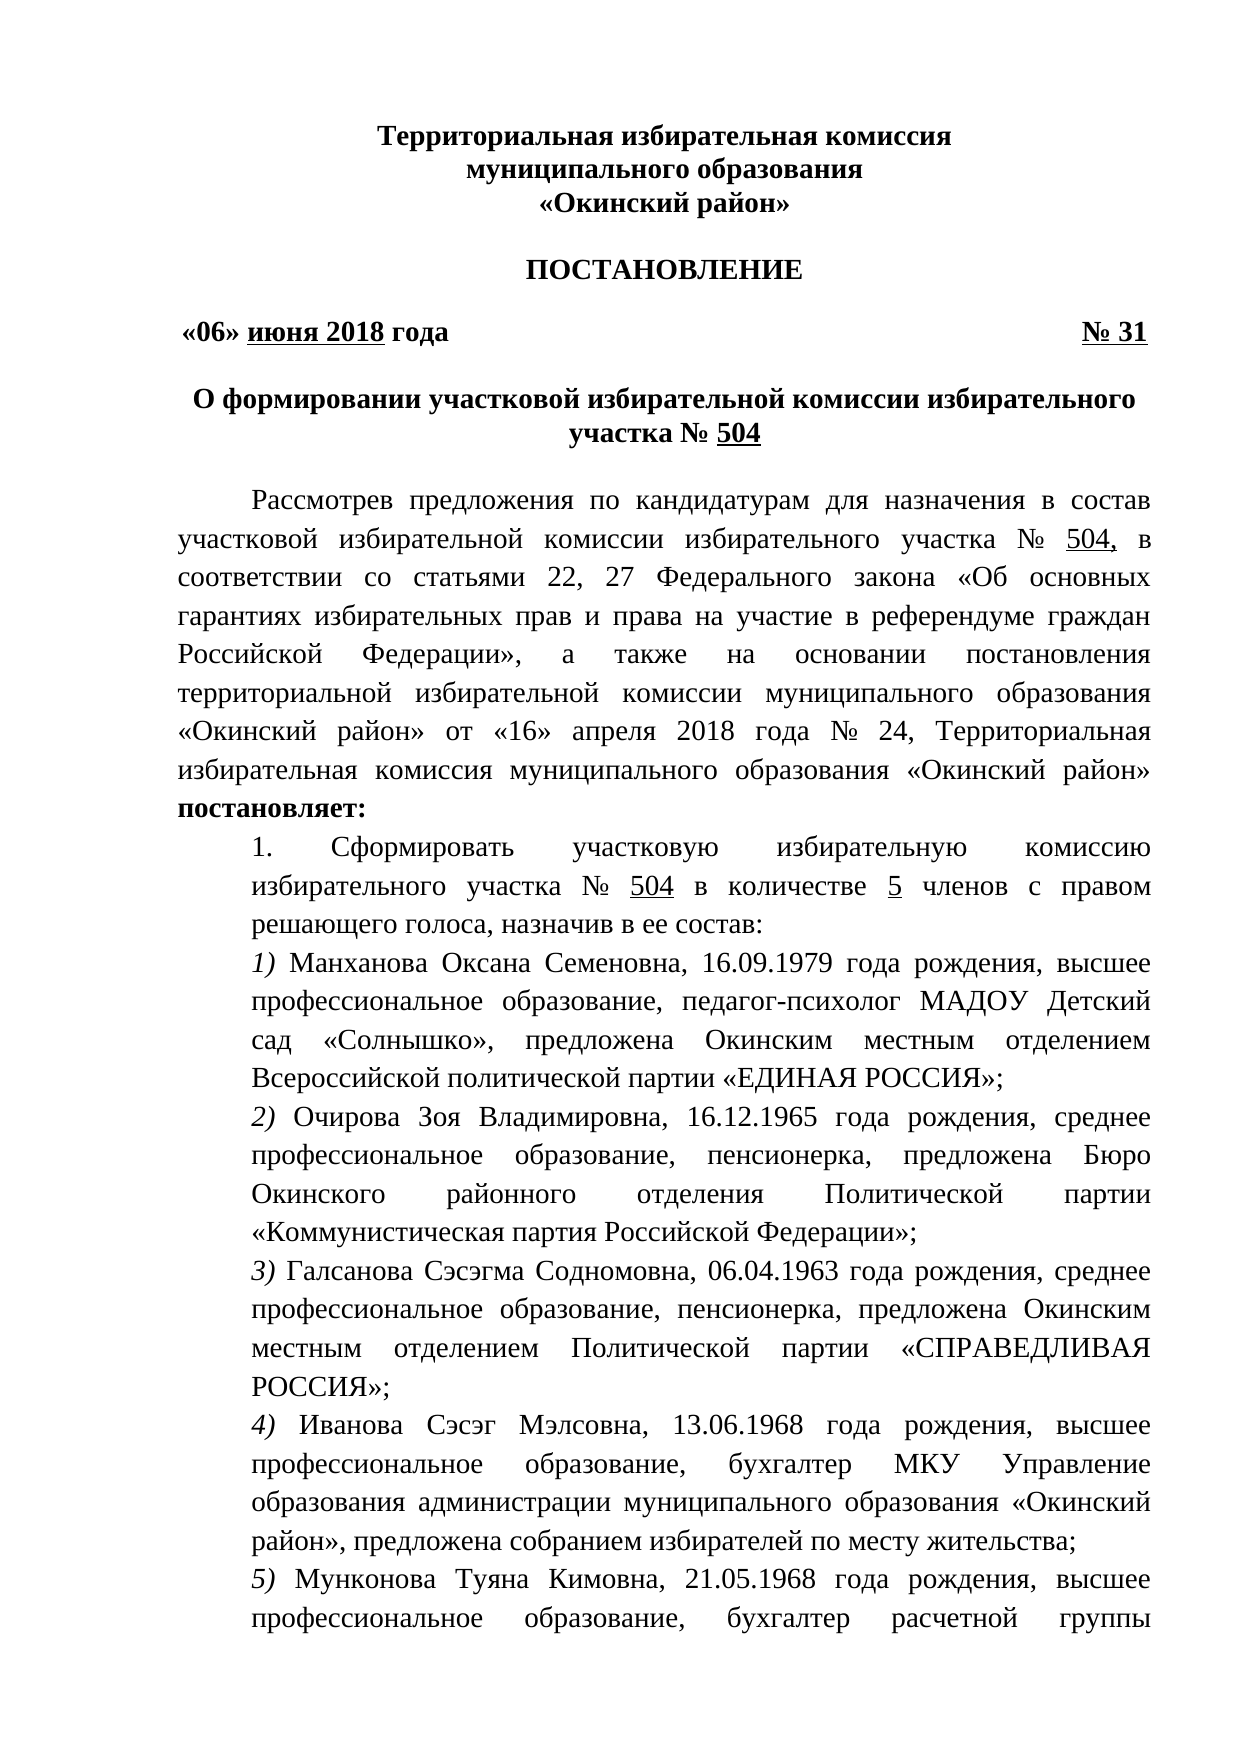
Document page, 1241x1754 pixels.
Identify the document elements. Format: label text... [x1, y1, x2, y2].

text 2) Очирова Зоя Владимировна, 16.12.1965 года рождения, среднее профессиональное образование, пенсионерка, предложена Бюро Окинского районного отделения Политической партии «Коммунистическая партия Российской Федерации»; [251, 1099, 1152, 1248]
text Рассмотрев предложения по кандидатурам для назначения в состав участковой избирательной комиссии избирательного участка № 504, в соответствии со статьями 22, 27 Федерального закона «Об основных гарантиях избирательных прав и права на участие в референдуме граждан Российской Федерации», а также на основании постановления территориальной избирательной комиссии муниципального образования «Окинский район» от «16» апреля 2018 года № 24, Территориальная избирательная комиссия муниципального образования «Окинский район» постановляет: [177, 482, 1152, 824]
text «Окинский район» [177, 185, 1152, 219]
text муниципального образования [177, 152, 1152, 185]
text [251, 1561, 1152, 1633]
text 4) Иванова Сэсэг Мэлсовна, 13.06.1968 года рождения, высшее профессиональное образование, бухгалтер МКУ Управление образования администрации муниципального образования «Окинский район», предложена собранием избирателей по месту жительства; [251, 1407, 1152, 1556]
text «06» июня 2018 года № 31 [177, 314, 1152, 348]
text 3) Галсанова Сэсэгма Содномовна, 06.04.1963 года рождения, среднее профессиональное образование, пенсионерка, предложена Окинским местным отделением Политической партии «СПРАВЕДЛИВАЯ РОССИЯ»; [251, 1253, 1152, 1402]
text 1. Сформировать участковую избирательную комиссию избирательного участка № 504 в количестве 5 членов с правом решающего голоса, назначив в ее состав: [251, 829, 1152, 940]
text 1) Манханова Оксана Семеновна, 16.09.1979 года рождения, высшее профессиональное образование, педагог-психолог МАДОУ Детский сад «Солнышко», предложена Окинским местным отделением Всероссийской политической партии «ЕДИНАЯ РОССИЯ»; [251, 945, 1152, 1094]
text Территориальная избирательная комиссия [177, 118, 1152, 152]
text О формировании участковой избирательной комиссии избирательного участка № 504 [177, 382, 1152, 449]
text ПОСТАНОВЛЕНИЕ [177, 252, 1152, 286]
